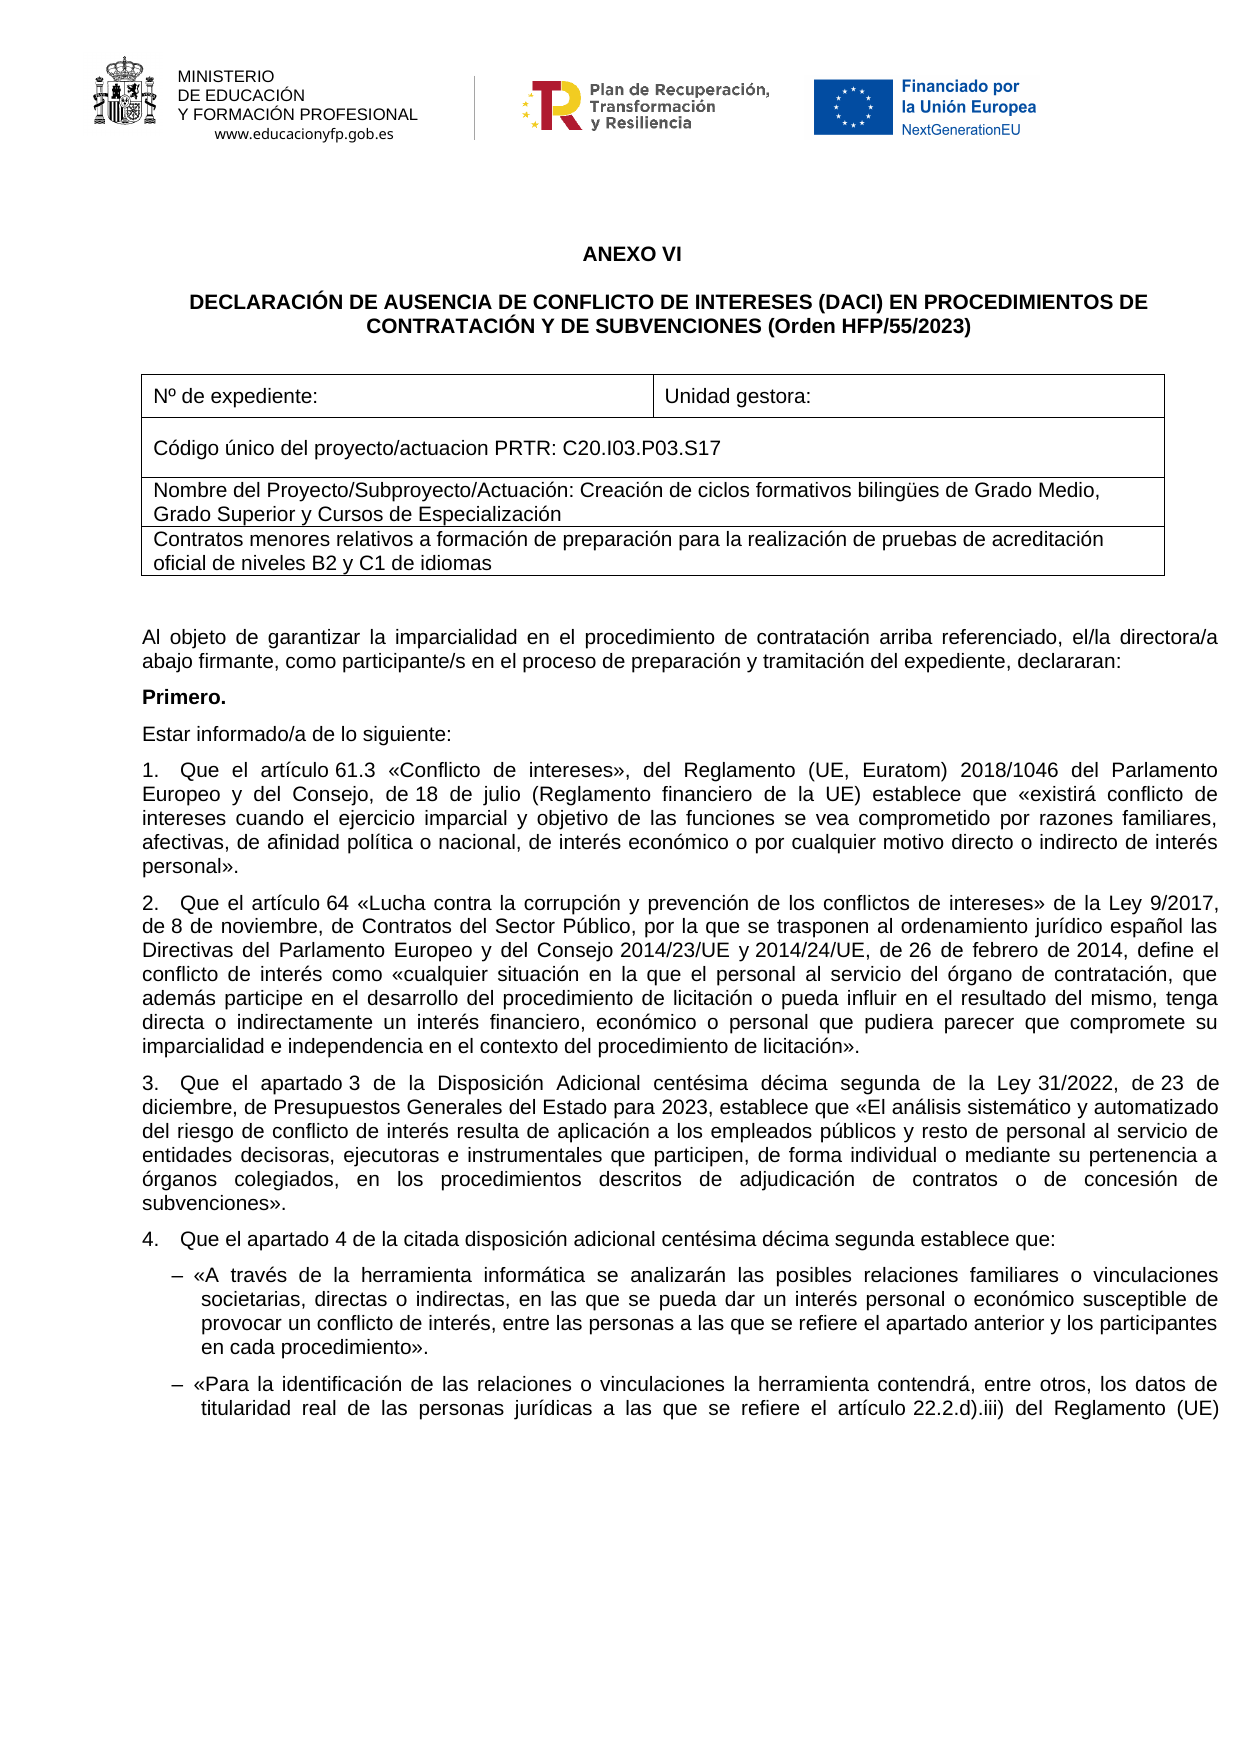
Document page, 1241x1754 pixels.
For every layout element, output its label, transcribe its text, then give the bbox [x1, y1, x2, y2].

text Al objeto de garantizar la imparcialidad en el procedimiento de contratación arriba referenciado, el/la directora/a abajo firmante, como participante/s en el proceso de preparación y tramitación del expediente, declararan: [142, 625, 1219, 673]
text ANEXO VI [83, 242, 1181, 266]
table_cell Código único del proyecto/actuacion PRTR: C20.I03.P03.S17 [142, 418, 1164, 477]
text DECLARACIÓN DE AUSENCIA DE CONFLICTO DE INTERESES (DACI) EN PROCEDIMIENTOS DE CONTRATACIÓN Y DE SUBVENCIONES (Orden HFP/55/2023) [142, 290, 1196, 338]
text 3. Que el apartado 3 de la Disposición Adicional centésima décima segunda de la Ley 31/2022, de 23 de diciembre, de Presupuestos Generales del Estado para 2023, establece que «El análisis sistemático y automatizado del riesgo de conflicto de interés resulta de aplicación a los empleados públicos y resto de personal al servicio de entidades decisoras, ejecutoras e instrumentales que participen, de forma individual o mediante su pertenencia a órganos colegiados, en los procedimientos descritos de adjudicación de contratos o de concesión de subvenciones». [142, 1071, 1219, 1214]
text Estar informado/a de lo siguiente: [142, 722, 1219, 746]
text 4. Que el apartado 4 de la citada disposición adicional centésima décima segunda establece que: [83, 1227, 1219, 1251]
text 1. Que el artículo 61.3 «Conflicto de intereses», del Reglamento (UE, Euratom) 2018/1046 del Parlamento Europeo y del Consejo, de 18 de julio (Reglamento financiero de la UE) establece que «existirá conflicto de intereses cuando el ejercicio imparcial y objetivo de las funciones se vea comprometido por razones familiares, afectivas, de afinidad política o nacional, de interés económico o por cualquier motivo directo o indirecto de interés personal». [142, 758, 1219, 878]
table_header Unidad gestora: [654, 375, 1164, 417]
picture [83, 52, 164, 136]
table_cell Nombre del Proyecto/Subproyecto/Actuación: Creación de ciclos formativos bilingües de Grado Medio, Grado Superior y Cursos de Especialización [142, 478, 1164, 526]
text 2. Que el artículo 64 «Lucha contra la corrupción y prevención de los conflictos de intereses» de la Ley 9/2017, de 8 de noviembre, de Contratos del Sector Público, por la que se trasponen al ordenamiento jurídico español las Directivas del Parlamento Europeo y del Consejo 2014/23/UE y 2014/24/UE, de 26 de febrero de 2014, define el conflicto de interés como «cualquier situación en la que el personal al servicio del órgano de contratación, que además participe en el desarrollo del procedimiento de licitación o pueda influir en el resultado del mismo, tenga directa o indirectamente un interés financiero, económico o personal que pudiera parecer que compromete su imparcialidad e independencia en el contexto del procedimiento de licitación». [142, 890, 1219, 1058]
table_cell Contratos menores relativos a formación de preparación para la realización de pruebas de acreditación oficial de niveles B2 y C1 de idiomas [142, 527, 1164, 575]
picture [518, 75, 771, 136]
text – «A través de la herramienta informática se analizarán las posibles relaciones familiares o vinculaciones societarias, directas o indirectas, en las que se pueda dar un interés personal o económico susceptible de provocar un conflicto de interés, entre las personas a las que se refiere el apartado anterior y los participantes en cada procedimiento». [171, 1263, 1219, 1359]
picture [804, 75, 1041, 140]
table_header Nº de expediente: [142, 375, 653, 417]
subtitle Primero. [83, 685, 1219, 709]
